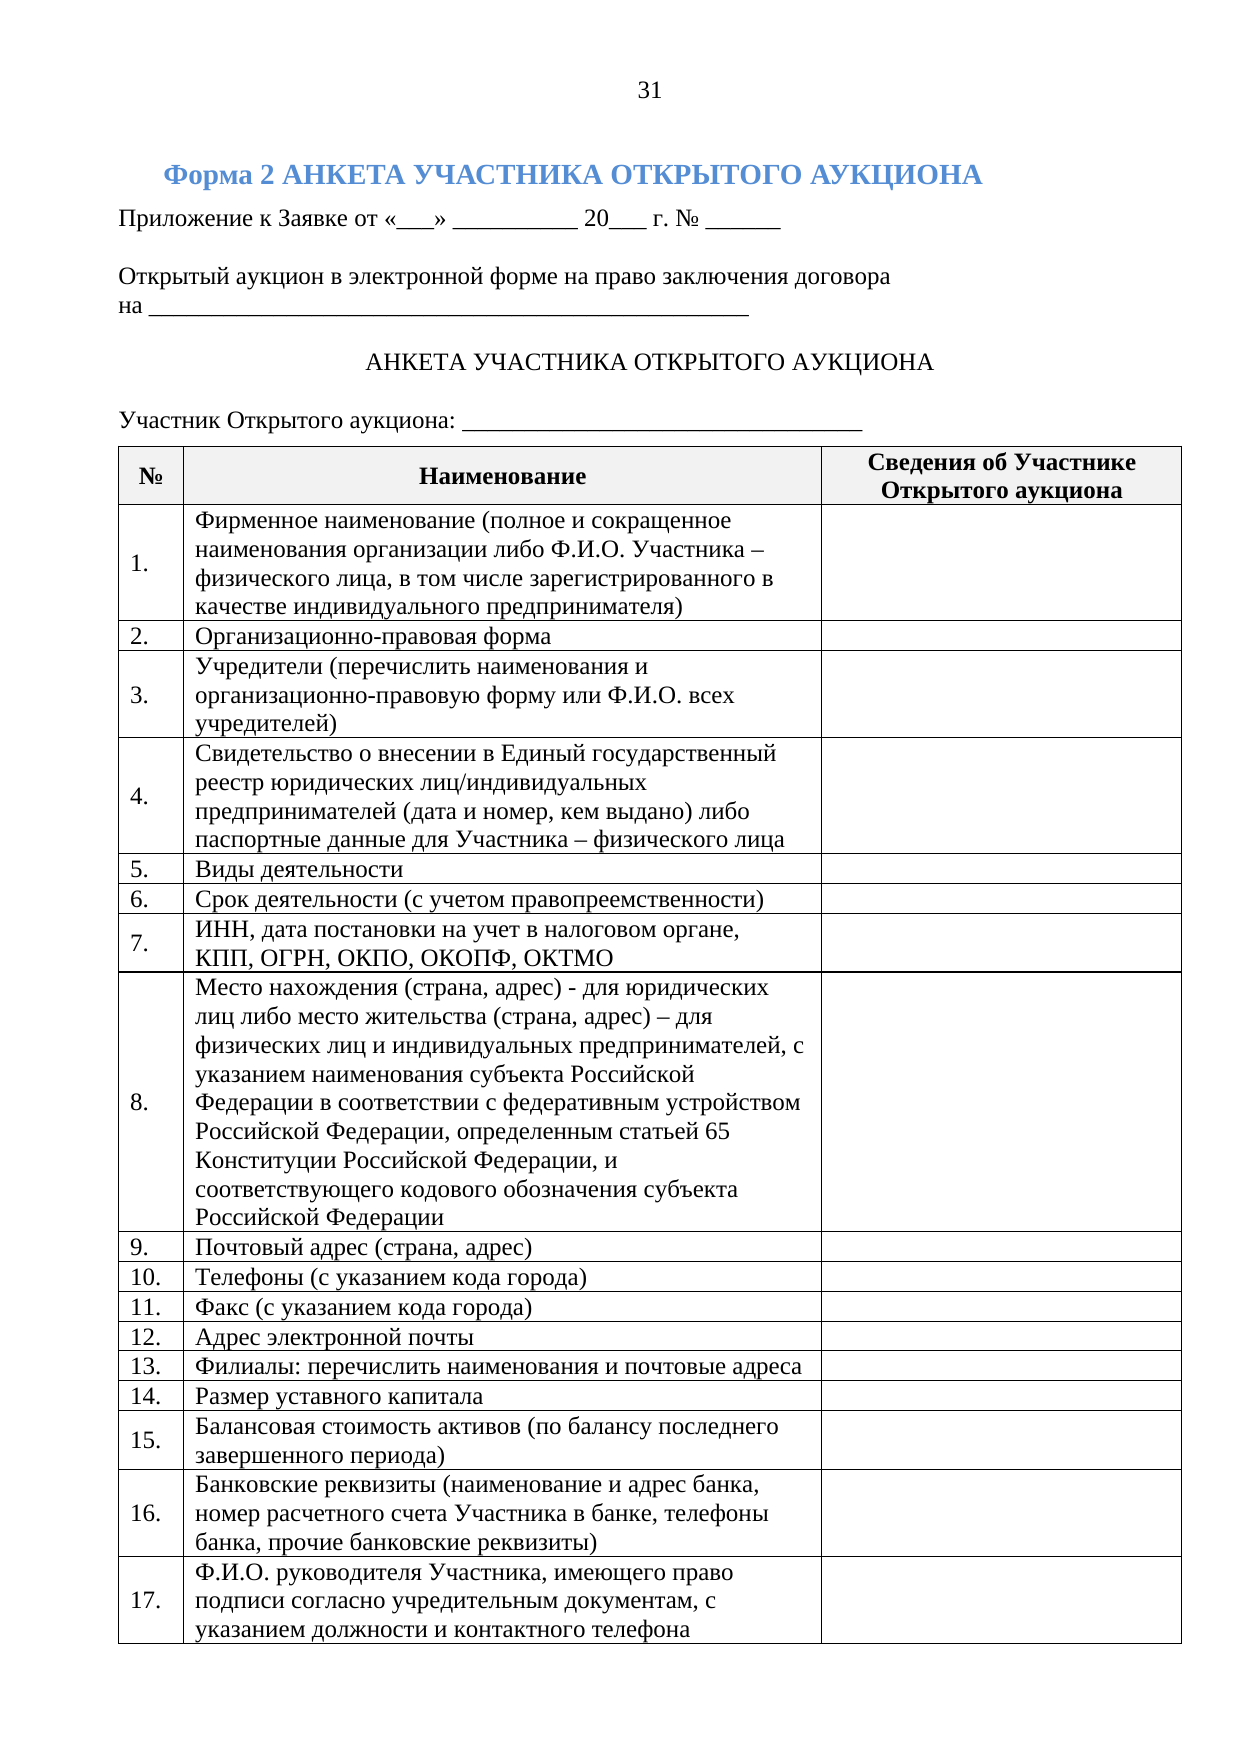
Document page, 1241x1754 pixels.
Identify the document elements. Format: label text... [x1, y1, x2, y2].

table_cell 11. [119, 1292, 183, 1321]
table_cell 13. [119, 1351, 183, 1380]
table_cell Место нахождения (страна, адрес) - для юридических лиц либо место жительства (страна, адрес) – для физических лиц и индивидуальных предпринимателей, с указанием наименования субъекта Российской Федерации в соответствии с федеративным устройством Российской Федерации, определенным статьей 65 Конституции Российской Федерации, и соответствующего кодового обозначения субъекта Российской Федерации [184, 973, 821, 1231]
text на ________________________________________________ [118, 290, 1181, 318]
table_cell 5. [119, 854, 183, 883]
table_cell [822, 1411, 1181, 1468]
table_cell [822, 1232, 1181, 1261]
table_cell 3. [119, 651, 183, 737]
table_cell [822, 854, 1181, 883]
table_cell 9. [119, 1232, 183, 1261]
table_cell [822, 1262, 1181, 1291]
table_cell Размер уставного капитала [184, 1381, 821, 1410]
table_cell 2. [119, 621, 183, 650]
table_cell Организационно-правовая форма [184, 621, 821, 650]
table_header Наименование [184, 447, 821, 504]
table_cell 7. [119, 914, 183, 971]
text АНКЕТА УЧАСТНИКА ОТКРЫТОГО АУКЦИОНА [118, 347, 1181, 376]
table_cell 15. [119, 1411, 183, 1468]
table_cell Балансовая стоимость активов (по балансу последнего завершенного периода) [184, 1411, 821, 1468]
table_cell [822, 1470, 1181, 1556]
table_cell Почтовый адрес (страна, адрес) [184, 1232, 821, 1261]
table_cell [822, 1381, 1181, 1410]
table_cell 4. [119, 738, 183, 853]
table_cell 17. [119, 1557, 183, 1643]
table_cell 12. [119, 1322, 183, 1350]
text Открытый аукцион в электронной форме на право заключения договора [118, 261, 1181, 290]
table_cell Телефоны (с указанием кода города) [184, 1262, 821, 1291]
table_cell Адрес электронной почты [184, 1322, 821, 1350]
table_cell Фирменное наименование (полное и сокращенное наименования организации либо Ф.И.О. Участника – физического лица, в том числе зарегистрированного в качестве индивидуального предпринимателя) [184, 505, 821, 620]
table_cell 1. [119, 505, 183, 620]
table_cell 16. [119, 1470, 183, 1556]
table_header Сведения об Участнике Открытого аукциона [822, 447, 1181, 504]
table_cell 8. [119, 973, 183, 1231]
table_cell ИНН, дата постановки на учет в налоговом органе, КПП, ОГРН, ОКПО, ОКОПФ, ОКТМО [184, 914, 821, 971]
text Участник Открытого аукциона: ________________________________ [118, 405, 1181, 433]
table_cell [822, 1557, 1181, 1643]
table_cell Филиалы: перечислить наименования и почтовые адреса [184, 1351, 821, 1380]
table_cell [822, 651, 1181, 737]
table_cell 6. [119, 884, 183, 913]
table_cell [822, 973, 1181, 1231]
table_cell [822, 505, 1181, 620]
table_cell [822, 621, 1181, 650]
table_header № [119, 447, 183, 504]
table_cell Ф.И.О. руководителя Участника, имеющего право подписи согласно учредительным документам, с указанием должности и контактного телефона [184, 1557, 821, 1643]
table_cell [822, 738, 1181, 853]
table_cell [822, 914, 1181, 971]
table_cell 14. [119, 1381, 183, 1410]
text Форма 2 АНКЕТА УЧАСТНИКА ОТКРЫТОГО АУКЦИОНА [163, 157, 1181, 191]
table_cell Банковские реквизиты (наименование и адрес банка, номер расчетного счета Участника в банке, телефоны банка, прочие банковские реквизиты) [184, 1470, 821, 1556]
table_cell Учредители (перечислить наименования и организационно-правовую форму или Ф.И.О. всех учредителей) [184, 651, 821, 737]
table_cell [822, 884, 1181, 913]
table_cell Виды деятельности [184, 854, 821, 883]
table_cell [822, 1322, 1181, 1350]
table_cell [822, 1292, 1181, 1321]
text Приложение к Заявке от «___» __________ 20___ г. № ______ [118, 203, 1181, 232]
table_cell Срок деятельности (с учетом правопреемственности) [184, 884, 821, 913]
table_cell Свидетельство о внесении в Единый государственный реестр юридических лиц/индивидуальных предпринимателей (дата и номер, кем выдано) либо паспортные данные для Участника – физического лица [184, 738, 821, 853]
table_cell [822, 1351, 1181, 1380]
table_cell 10. [119, 1262, 183, 1291]
table_cell Факс (с указанием кода города) [184, 1292, 821, 1321]
